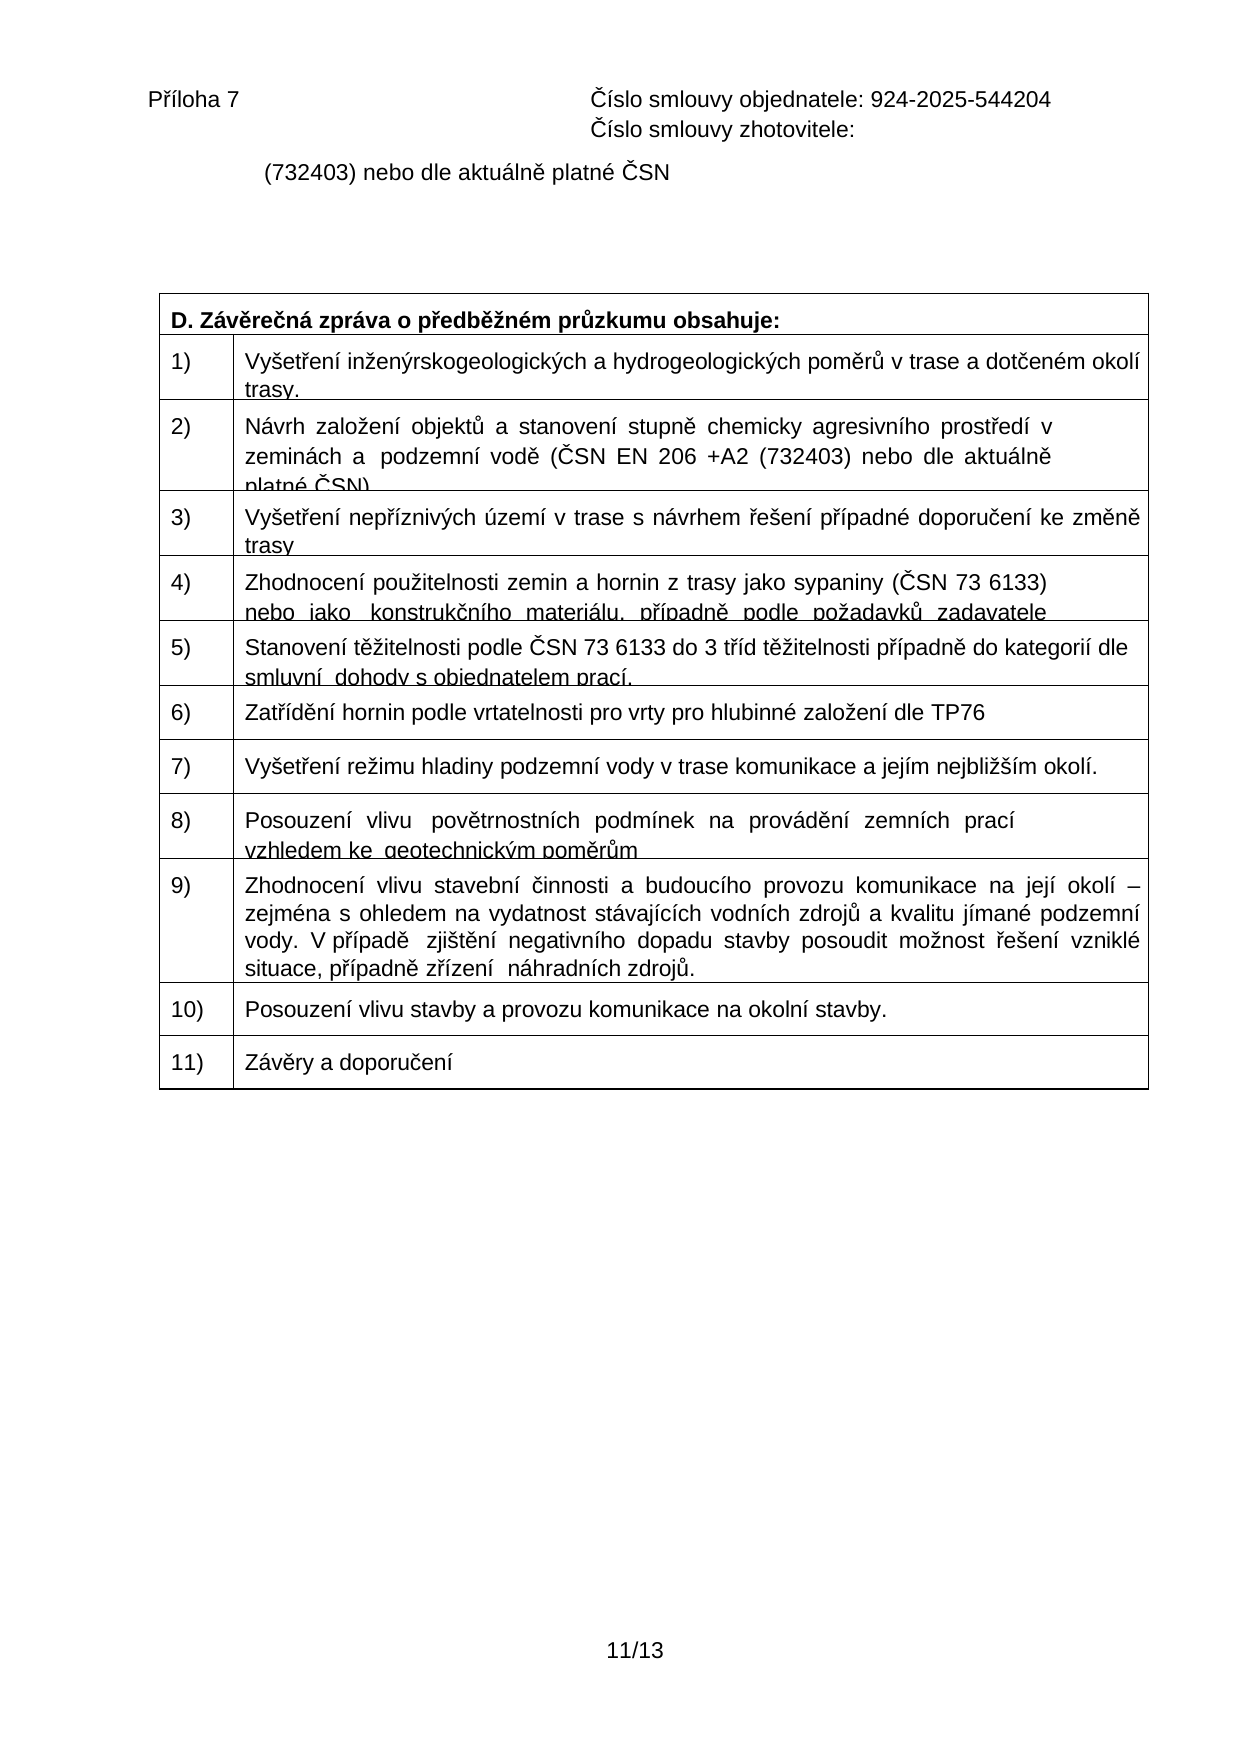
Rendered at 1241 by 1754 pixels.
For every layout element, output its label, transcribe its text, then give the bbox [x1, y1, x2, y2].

table_cell 9) [160, 859, 233, 982]
table_cell Vyšetření režimu hladiny podzemní vody v trase komunikace a jejím nejbližším okolí. [234, 740, 1148, 793]
table_cell Vyšetření inženýrskogeologických a hydrogeologických poměrů v trase a dotčeném okolí trasy. [234, 335, 1148, 399]
table_cell Zhodnocení vlivu stavební činnosti a budoucího provozu komunikace na její okolí – zejména s ohledem na vydatnost stávajících vodních zdrojů a kvalitu jímané podzemní vody. V případě zjištění negativního dopadu stavby posoudit možnost řešení vzniklé situace, případně zřízení náhradních zdrojů. [234, 859, 1148, 982]
table_cell 10) [160, 983, 233, 1035]
table_cell Posouzení vlivu stavby a provozu komunikace na okolní stavby. [234, 983, 1148, 1035]
table_cell Vyšetření nepříznivých území v trase s návrhem řešení případné doporučení ke změně trasy [234, 491, 1148, 555]
table_header D. Závěrečná zpráva o předběžném průzkumu obsahuje: [160, 294, 1148, 334]
table_cell 6) [160, 686, 233, 739]
table_cell 7) [160, 740, 233, 793]
table_cell 11) [160, 1036, 233, 1088]
table_cell 8) [160, 794, 233, 858]
table_cell 2) [160, 400, 233, 490]
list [226, 159, 1096, 186]
table_cell Zhodnocení použitelnosti zemin a hornin z trasy jako sypaniny (ČSN 73 6133) nebo jako konstrukčního materiálu, případně podle požadavků zadavatele průzkumu. [234, 556, 1148, 620]
table_cell 5) [160, 621, 233, 685]
table_cell 4) [160, 556, 233, 620]
table_cell Posouzení vlivu povětrnostních podmínek na provádění zemních prací vzhledem ke geotechnickým poměrům [234, 794, 1148, 858]
table_cell 1) [160, 335, 233, 399]
table_cell Návrh založení objektů a stanovení stupně chemicky agresivního prostředí v zeminách a podzemní vodě (ČSN EN 206 +A2 (732403) nebo dle aktuálně platné ČSN) [234, 400, 1148, 490]
table_cell Zatřídění hornin podle vrtatelnosti pro vrty pro hlubinné založení dle TP76 [234, 686, 1148, 739]
table_cell Závěry a doporučení [234, 1036, 1148, 1088]
table_cell 3) [160, 491, 233, 555]
table_cell Stanovení těžitelnosti podle ČSN 73 6133 do 3 tříd těžitelnosti případně do kategorií dle smluvní dohody s objednatelem prací. [234, 621, 1148, 685]
